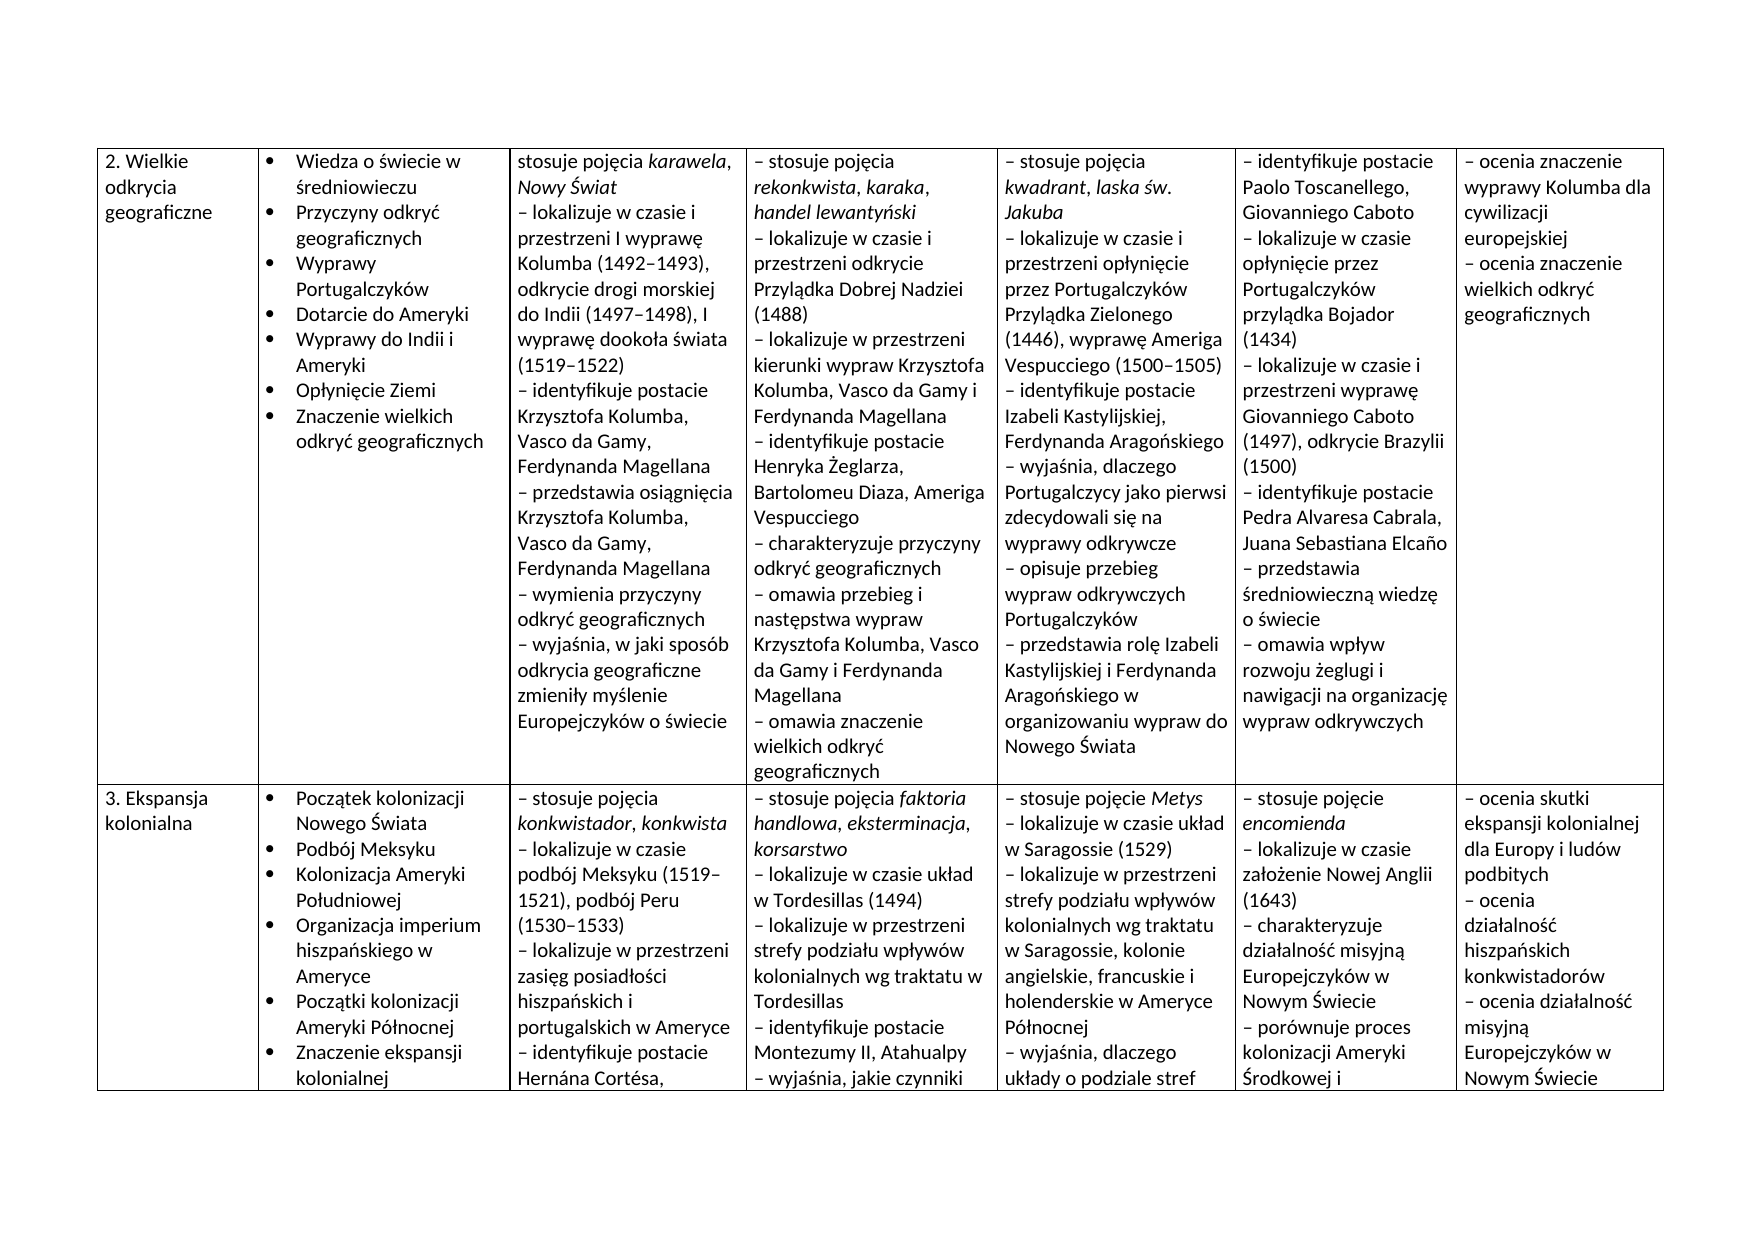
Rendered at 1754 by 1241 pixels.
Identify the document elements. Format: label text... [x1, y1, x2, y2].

table_cell – stosuje pojęcia kwadrant, laska św. Jakuba – lokalizuje w czasie i przestrzeni opłynięcie przez Portugalczyków Przylądka Zielonego (1446), wyprawę Ameriga Vespucciego (1500–1505) – identyfikuje postacie Izabeli Kastylijskiej, Ferdynanda Aragońskiego – wyjaśnia, dlaczego Portugalczycy jako pierwsi zdecydowali się na wyprawy odkrywcze – opisuje przebieg wypraw odkrywczych Portugalczyków – przedstawia rolę Izabeli Kastylijskiej i Ferdynanda Aragońskiego w organizowaniu wypraw do Nowego Świata [998, 149, 1235, 784]
table_cell – stosuje pojęcia rekonkwista, karaka, handel lewantyński – lokalizuje w czasie i przestrzeni odkrycie Przylądka Dobrej Nadziei (1488) – lokalizuje w przestrzeni kierunki wypraw Krzysztofa Kolumba, Vasco da Gamy i Ferdynanda Magellana – identyfikuje postacie Henryka Żeglarza, Bartolomeu Diaza, Ameriga Vespucciego – charakteryzuje przyczyny odkryć geograficznych – omawia przebieg i następstwa wypraw Krzysztofa Kolumba, Vasco da Gamy i Ferdynanda Magellana – omawia znaczenie wielkich odkryć geograficznych [747, 149, 997, 784]
table_cell – identyfikuje postacie Paolo Toscanellego, Giovanniego Caboto – lokalizuje w czasie opłynięcie przez Portugalczyków przylądka Bojador (1434) – lokalizuje w czasie i przestrzeni wyprawę Giovanniego Caboto (1497), odkrycie Brazylii (1500) – identyfikuje postacie Pedra Alvaresa Cabrala, Juana Sebastiana Elcaño – przedstawia średniowieczną wiedzę o świecie – omawia wpływ rozwoju żeglugi i nawigacji na organizację wypraw odkrywczych [1236, 149, 1456, 784]
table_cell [998, 785, 1235, 1090]
table_cell – ocenia znaczenie wyprawy Kolumba dla cywilizacji europejskiej – ocenia znaczenie wielkich odkryć geograficznych [1457, 149, 1663, 784]
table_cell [98, 785, 258, 1090]
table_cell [511, 785, 746, 1090]
table_cell 2. Wielkie odkrycia geograficzne [98, 149, 258, 784]
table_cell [747, 785, 997, 1090]
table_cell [1457, 785, 1663, 1090]
table_cell Wiedza o świecie w średniowieczu Przyczyny odkryć geograficznych Wyprawy Portugalczyków Dotarcie do Ameryki Wyprawy do Indii i Ameryki Opłynięcie Ziemi Znaczenie wielkich odkryć geograficznych [259, 149, 509, 784]
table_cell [1236, 785, 1456, 1090]
table_cell stosuje pojęcia karawela, Nowy Świat – lokalizuje w czasie i przestrzeni I wyprawę Kolumba (1492–1493), odkrycie drogi morskiej do Indii (1497–1498), I wyprawę dookoła świata (1519–1522) – identyfikuje postacie Krzysztofa Kolumba, Vasco da Gamy, Ferdynanda Magellana – przedstawia osiągnięcia Krzysztofa Kolumba, Vasco da Gamy, Ferdynanda Magellana – wymienia przyczyny odkryć geograficznych – wyjaśnia, w jaki sposób odkrycia geograficzne zmieniły myślenie Europejczyków o świecie [511, 149, 746, 784]
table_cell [259, 785, 509, 1090]
